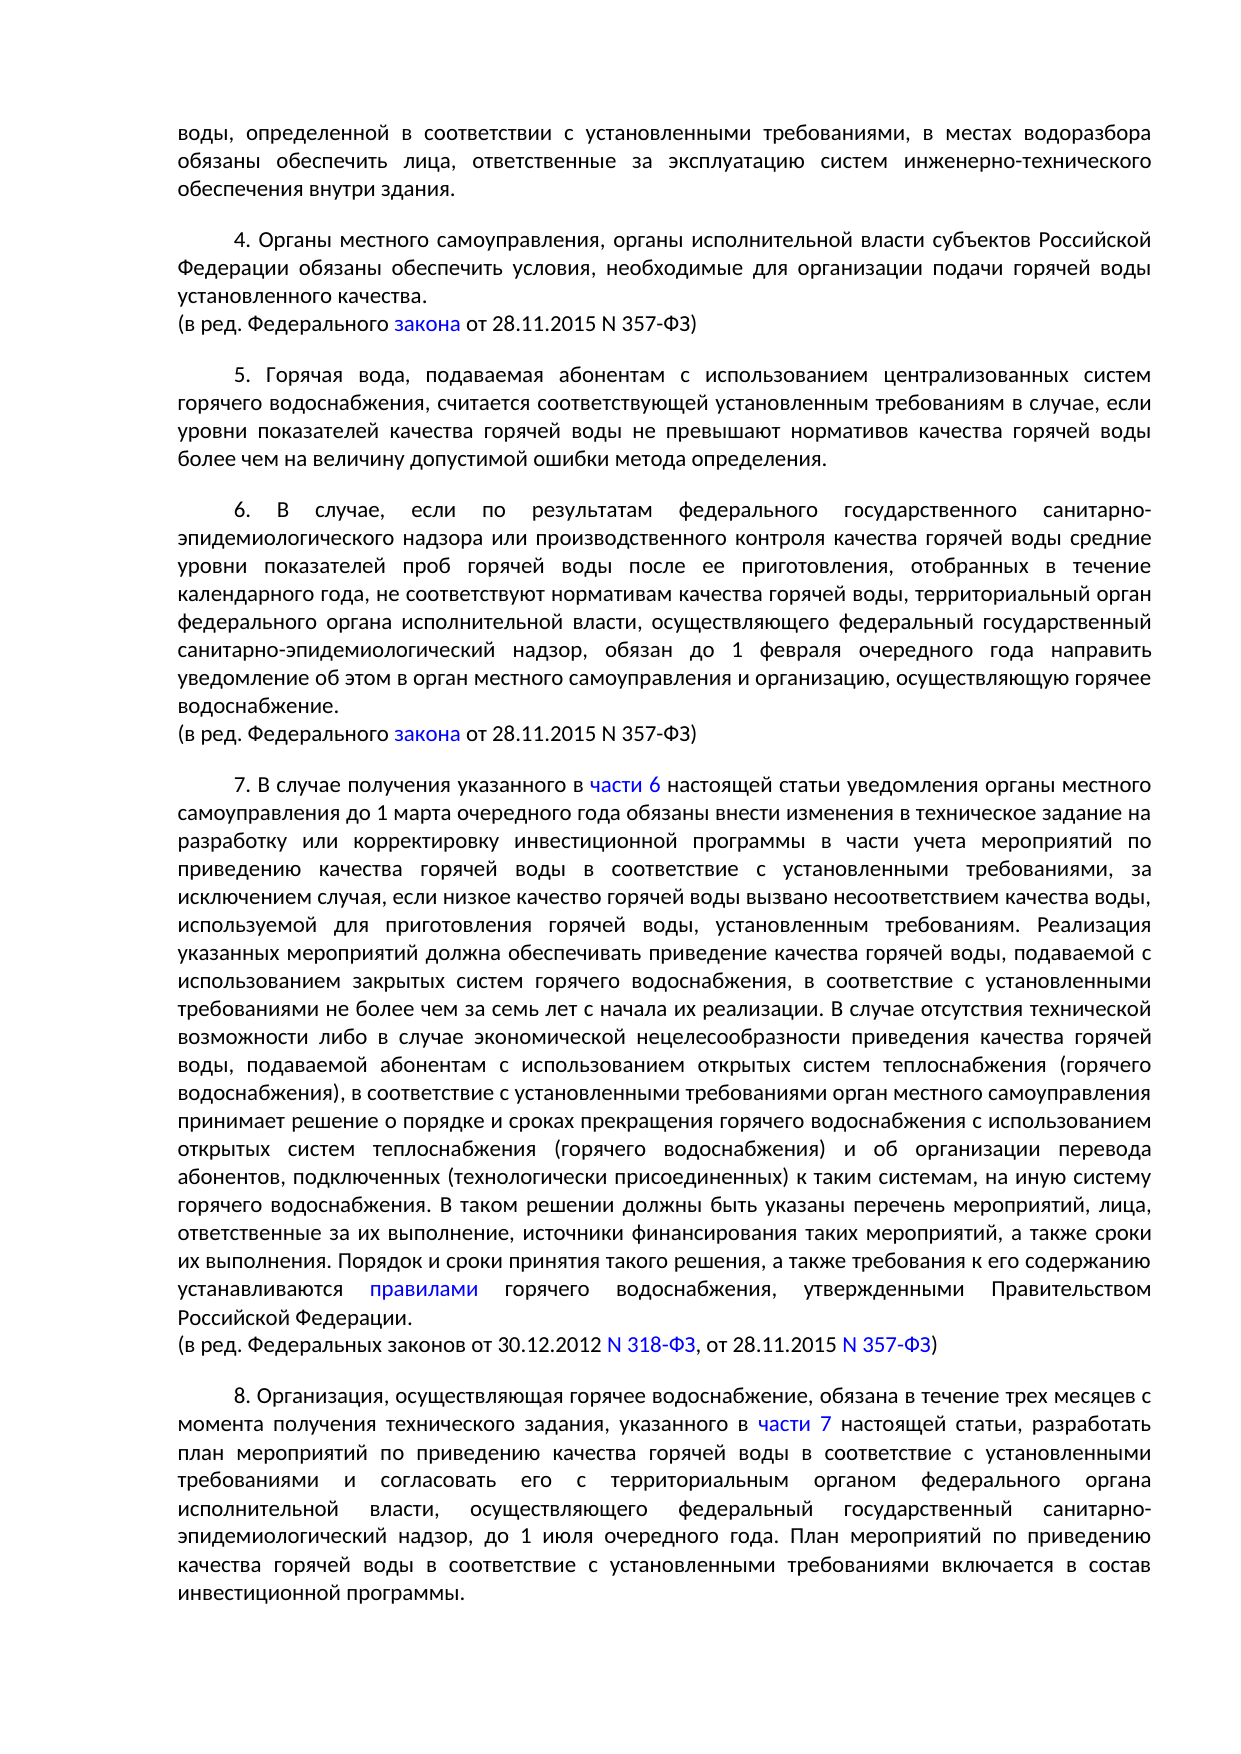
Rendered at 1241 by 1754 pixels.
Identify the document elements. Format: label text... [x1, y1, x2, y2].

text 8. Организация, осуществляющая горячее водоснабжение, обязана в течение трех месяцев с момента получения технического задания, указанного в части 7 настоящей статьи, разработать план мероприятий по приведению качества горячей воды в соответствие с установленными требованиями и согласовать его с территориальным органом федерального органа исполнительной власти, осуществляющего федеральный государственный санитарно-эпидемиологический надзор, до 1 июля очередного года. План мероприятий по приведению качества горячей воды в соответствие с установленными требованиями включается в состав инвестиционной программы. [177, 1382, 1152, 1606]
text 5. Горячая вода, подаваемая абонентам с использованием централизованных систем горячего водоснабжения, считается соответствующей установленным требованиям в случае, если уровни показателей качества горячей воды не превышают нормативов качества горячей воды более чем на величину допустимой ошибки метода определения. [177, 360, 1152, 472]
text (в ред. Федеральных законов от 30.12.2012 N 318-ФЗ, от 28.11.2015 N 357-ФЗ) [177, 1331, 1152, 1359]
text 6. В случае, если по результатам федерального государственного санитарно-эпидемиологического надзора или производственного контроля качества горячей воды средние уровни показателей проб горячей воды после ее приготовления, отобранных в течение календарного года, не соответствуют нормативам качества горячей воды, территориальный орган федерального органа исполнительной власти, осуществляющего федеральный государственный санитарно-эпидемиологический надзор, обязан до 1 февраля очередного года направить уведомление об этом в орган местного самоуправления и организацию, осуществляющую горячее водоснабжение. [177, 495, 1152, 719]
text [177, 118, 1152, 202]
text 4. Органы местного самоуправления, органы исполнительной власти субъектов Российской Федерации обязаны обеспечить условия, необходимые для организации подачи горячей воды установленного качества. [177, 225, 1152, 309]
text 7. В случае получения указанного в части 6 настоящей статьи уведомления органы местного самоуправления до 1 марта очередного года обязаны внести изменения в техническое задание на разработку или корректировку инвестиционной программы в части учета мероприятий по приведению качества горячей воды в соответствие с установленными требованиями, за исключением случая, если низкое качество горячей воды вызвано несоответствием качества воды, используемой для приготовления горячей воды, установленным требованиям. Реализация указанных мероприятий должна обеспечивать приведение качества горячей воды, подаваемой с использованием закрытых систем горячего водоснабжения, в соответствие с установленными требованиями не более чем за семь лет с начала их реализации. В случае отсутствия технической возможности либо в случае экономической нецелесообразности приведения качества горячей воды, подаваемой абонентам с использованием открытых систем теплоснабжения (горячего водоснабжения), в соответствие с установленными требованиями орган местного самоуправления принимает решение о порядке и сроках прекращения горячего водоснабжения с использованием открытых систем теплоснабжения (горячего водоснабжения) и об организации перевода абонентов, подключенных (технологически присоединенных) к таким системам, на иную систему горячего водоснабжения. В таком решении должны быть указаны перечень мероприятий, лица, ответственные за их выполнение, источники финансирования таких мероприятий, а также сроки их выполнения. Порядок и сроки принятия такого решения, а также требования к его содержанию устанавливаются правилами горячего водоснабжения, утвержденными Правительством Российской Федерации. [177, 770, 1152, 1331]
text (в ред. Федерального закона от 28.11.2015 N 357-ФЗ) [177, 719, 1152, 747]
text (в ред. Федерального закона от 28.11.2015 N 357-ФЗ) [177, 309, 1152, 337]
